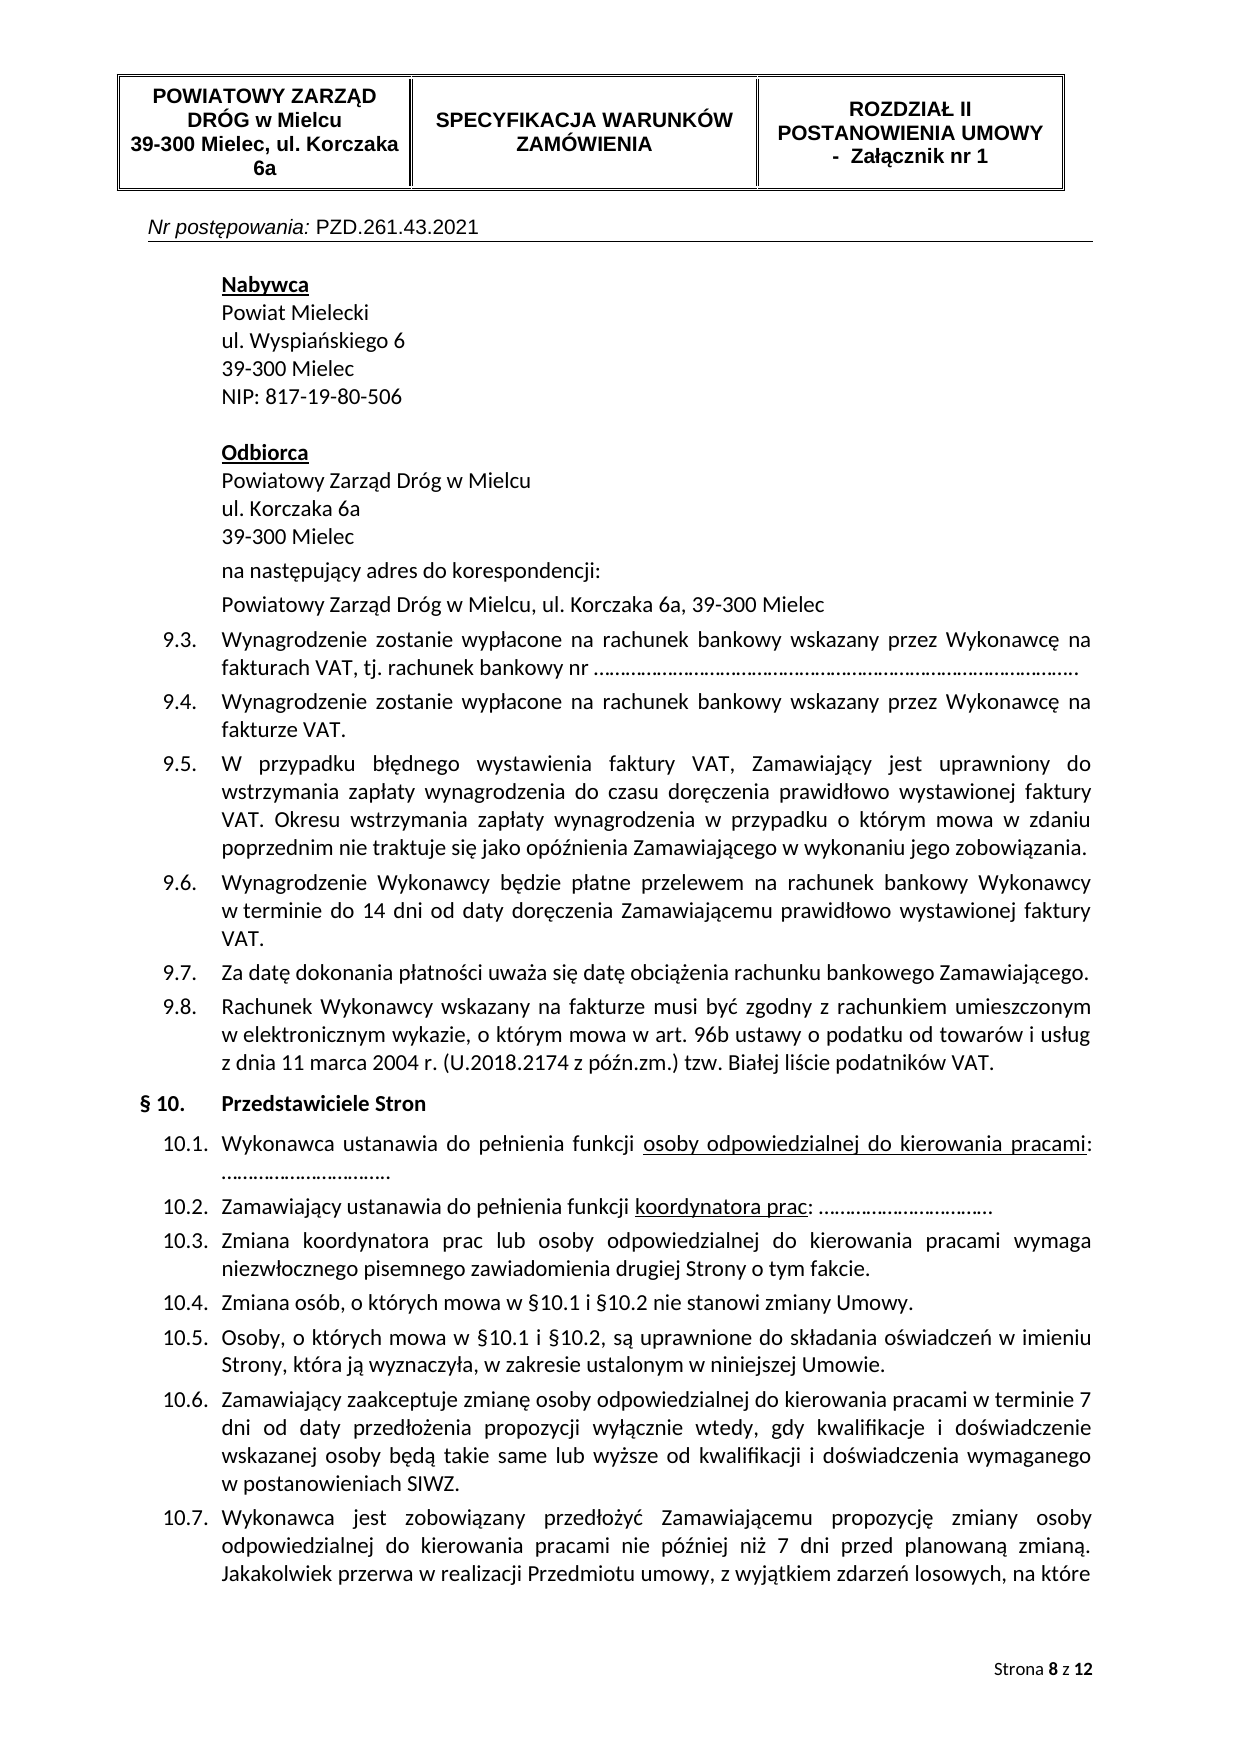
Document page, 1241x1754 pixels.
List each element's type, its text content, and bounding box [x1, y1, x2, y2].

subtitle Zmiana koordynatora prac lub osoby odpowiedzialnej do kierowania pracami wymaga niezwłocznego pisemnego zawiadomienia drugiej Strony o tym fakcie. [162, 1226, 1093, 1282]
text 39-300 Mielec [192, 522, 1093, 550]
subtitle Za datę dokonania płatności uważa się datę obciążenia rachunku bankowego Zamawiającego. [162, 958, 1093, 986]
subtitle Zamawiający zaakceptuje zmianę osoby odpowiedzialnej do kierowania pracami w terminie 7 dni od daty przedłożenia propozycji wyłącznie wtedy, gdy kwalifikacje i doświadczenie wskazanej osoby będą takie same lub wyższe od kwalifikacji i doświadczenia wymaganego w postanowieniach SIWZ. [162, 1385, 1093, 1497]
subtitle Przedstawiciele Stron [162, 1089, 1093, 1117]
text NIP: 817-19-80-506 [192, 382, 1093, 410]
text ul. Korczaka 6a [192, 494, 1093, 522]
text Odbiorca [192, 438, 1093, 466]
subtitle Zmiana osób, o których mowa w §10.1 i §10.2 nie stanowi zmiany Umowy. [162, 1288, 1093, 1316]
subtitle Powiatowy Zarząd Dróg w Mielcu, ul. Korczaka 6a, 39-300 Mielec [221, 591, 1093, 619]
subtitle Wynagrodzenie zostanie wypłacone na rachunek bankowy wskazany przez Wykonawcę na fakturach VAT, tj. rachunek bankowy nr ……………………………………………………………………………….. [162, 625, 1093, 681]
subtitle Wynagrodzenie zostanie wypłacone na rachunek bankowy wskazany przez Wykonawcę na fakturze VAT. [162, 687, 1093, 743]
subtitle Wynagrodzenie Wykonawcy będzie płatne przelewem na rachunek bankowy Wykonawcy w terminie do 14 dni od daty doręczenia Zamawiającemu prawidłowo wystawionej faktury VAT. [162, 868, 1093, 952]
text Nabywca [192, 270, 1093, 298]
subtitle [162, 1503, 1093, 1587]
subtitle Wykonawca ustanawia do pełnienia funkcji osoby odpowiedzialnej do kierowania pracami: ………………………….. [162, 1129, 1093, 1186]
text Powiat Mielecki [192, 298, 1093, 326]
subtitle na następujący adres do korespondencji: [221, 556, 1093, 584]
subtitle Rachunek Wykonawcy wskazany na fakturze musi być zgodny z rachunkiem umieszczonym w elektronicznym wykazie, o którym mowa w art. 96b ustawy o podatku od towarów i usług z dnia 11 marca 2004 r. (U.2018.2174 z późn.zm.) tzw. Białej liście podatników VAT. [162, 992, 1093, 1076]
text 39-300 Mielec [192, 354, 1093, 382]
text Powiatowy Zarząd Dróg w Mielcu [192, 466, 1093, 494]
subtitle Zamawiający ustanawia do pełnienia funkcji koordynatora prac: …………………………… [162, 1192, 1093, 1220]
text ul. Wyspiańskiego 6 [192, 326, 1093, 354]
subtitle Osoby, o których mowa w §10.1 i §10.2, są uprawnione do składania oświadczeń w imieniu Strony, która ją wyznaczyła, w zakresie ustalonym w niniejszej Umowie. [162, 1323, 1093, 1379]
subtitle W przypadku błędnego wystawienia faktury VAT, Zamawiający jest uprawniony do wstrzymania zapłaty wynagrodzenia do czasu doręczenia prawidłowo wystawionej faktury VAT. Okresu wstrzymania zapłaty wynagrodzenia w przypadku o którym mowa w zdaniu poprzednim nie traktuje się jako opóźnienia Zamawiającego w wykonaniu jego zobowiązania. [162, 749, 1093, 862]
